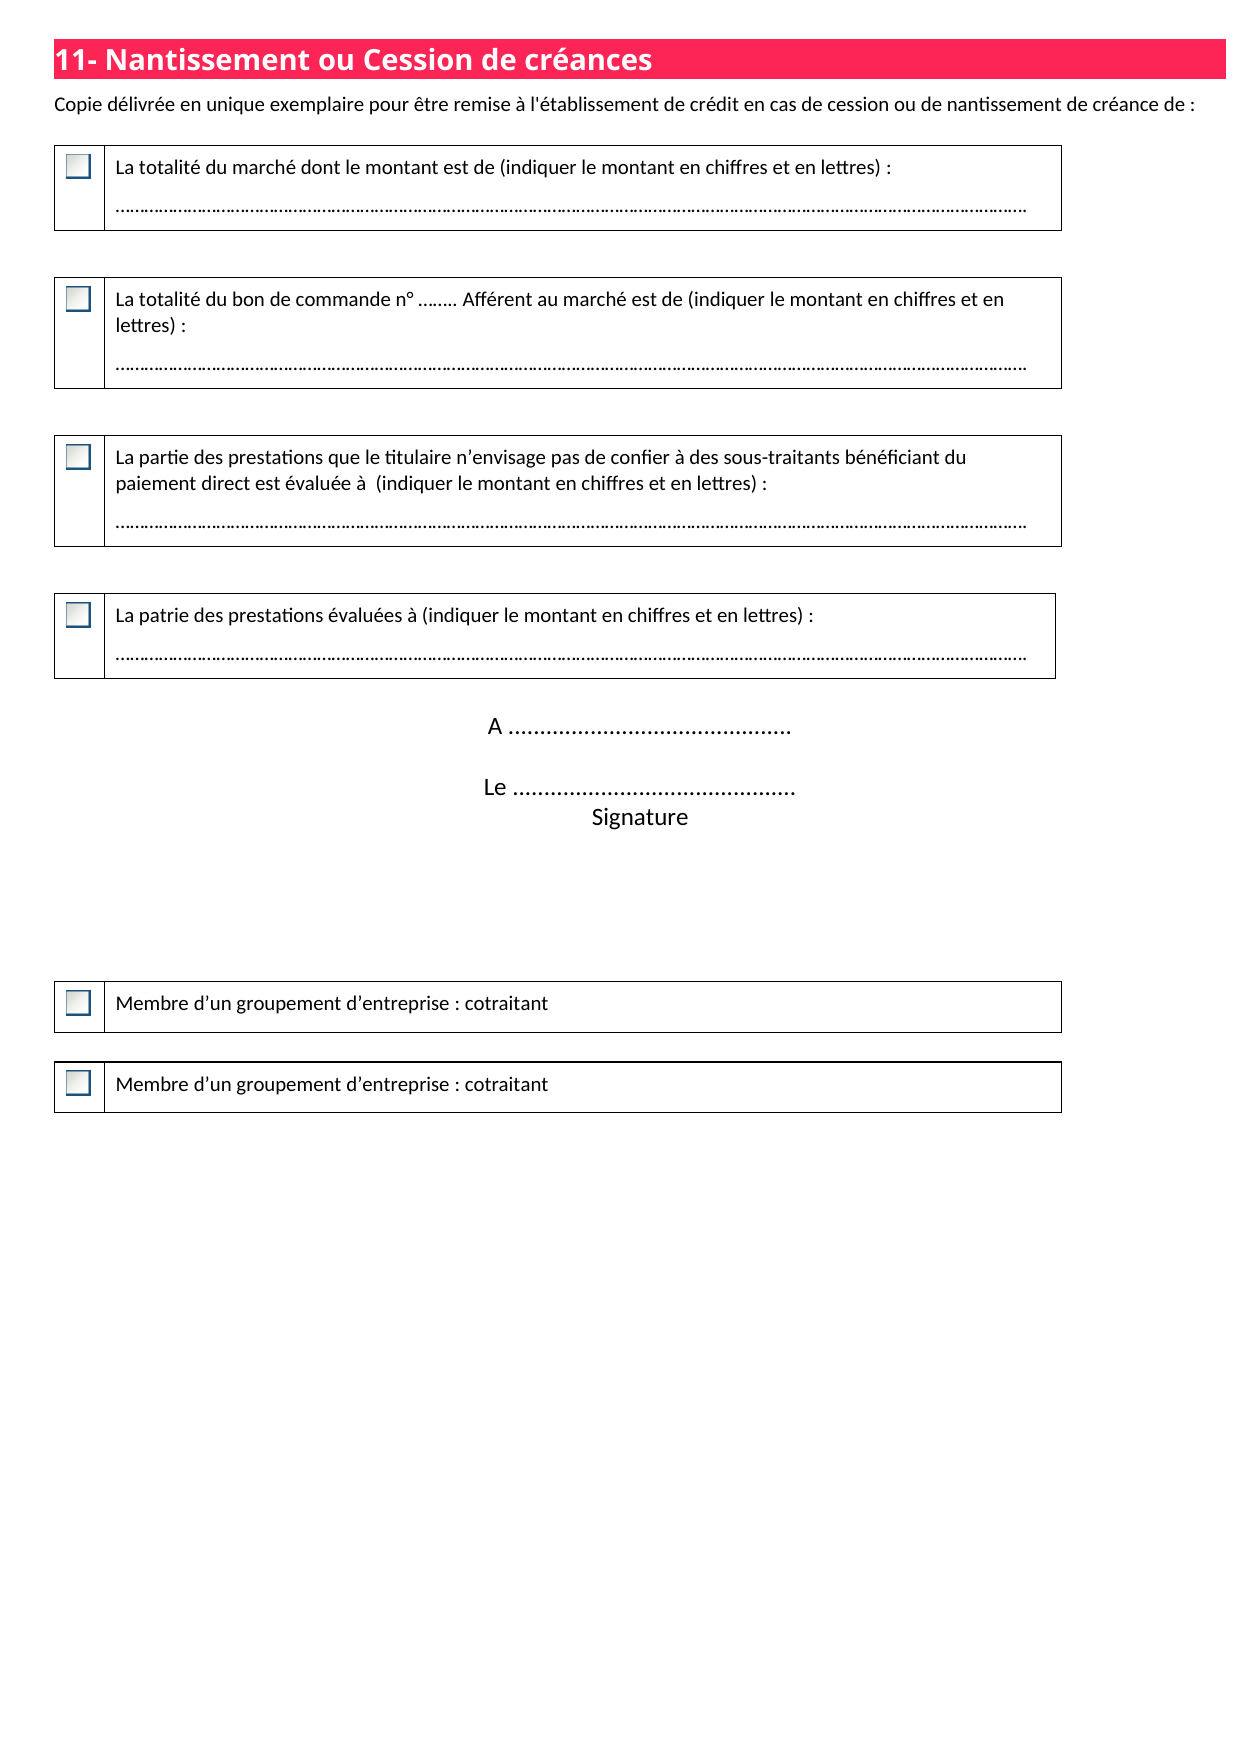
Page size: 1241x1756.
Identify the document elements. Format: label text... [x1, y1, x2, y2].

text Le ............................................. [54, 771, 1226, 801]
table_header [55, 436, 104, 546]
table_header [55, 982, 104, 1032]
table_header Membre d’un groupement d’entreprise : cotraitant [105, 982, 1061, 1032]
subtitle 11- Nantissement ou Cession de créances [54, 39, 1226, 79]
table_header La totalité du bon de commande n° …….. Afférent au marché est de (indiquer le montant en chiffres et en lettres) : ………………………………………………………………………………………………………………………………………………………………………. [105, 278, 1061, 388]
text A ............................................. [54, 710, 1226, 740]
table_header [55, 594, 104, 678]
picture [66, 444, 91, 470]
table_header La totalité du marché dont le montant est de (indiquer le montant en chiffres et en lettres) : ………………………………………………………………………………………………………………………………………………………………………. [105, 146, 1061, 230]
table_header [55, 146, 104, 230]
table_header La patrie des prestations évaluées à (indiquer le montant en chiffres et en lettres) : ………………………………………………………………………………………………………………………………………………………………………. [105, 594, 1055, 678]
table_header Membre d’un groupement d’entreprise : cotraitant [105, 1063, 1061, 1112]
text Copie délivrée en unique exemplaire pour être remise à l'établissement de crédit en cas de cession ou de nantissement de créance de : [54, 92, 1226, 116]
picture [66, 990, 91, 1016]
picture [66, 286, 91, 312]
table_header [55, 278, 104, 388]
picture [66, 1070, 91, 1096]
picture [66, 602, 91, 628]
picture [66, 154, 91, 179]
table_header La partie des prestations que le titulaire n’envisage pas de confier à des sous-traitants bénéficiant du paiement direct est évaluée à (indiquer le montant en chiffres et en lettres) : ………………………………………………………………………………………………………………………………………………………………………. [105, 436, 1061, 546]
table_header [55, 1063, 104, 1112]
text Signature [54, 801, 1226, 832]
